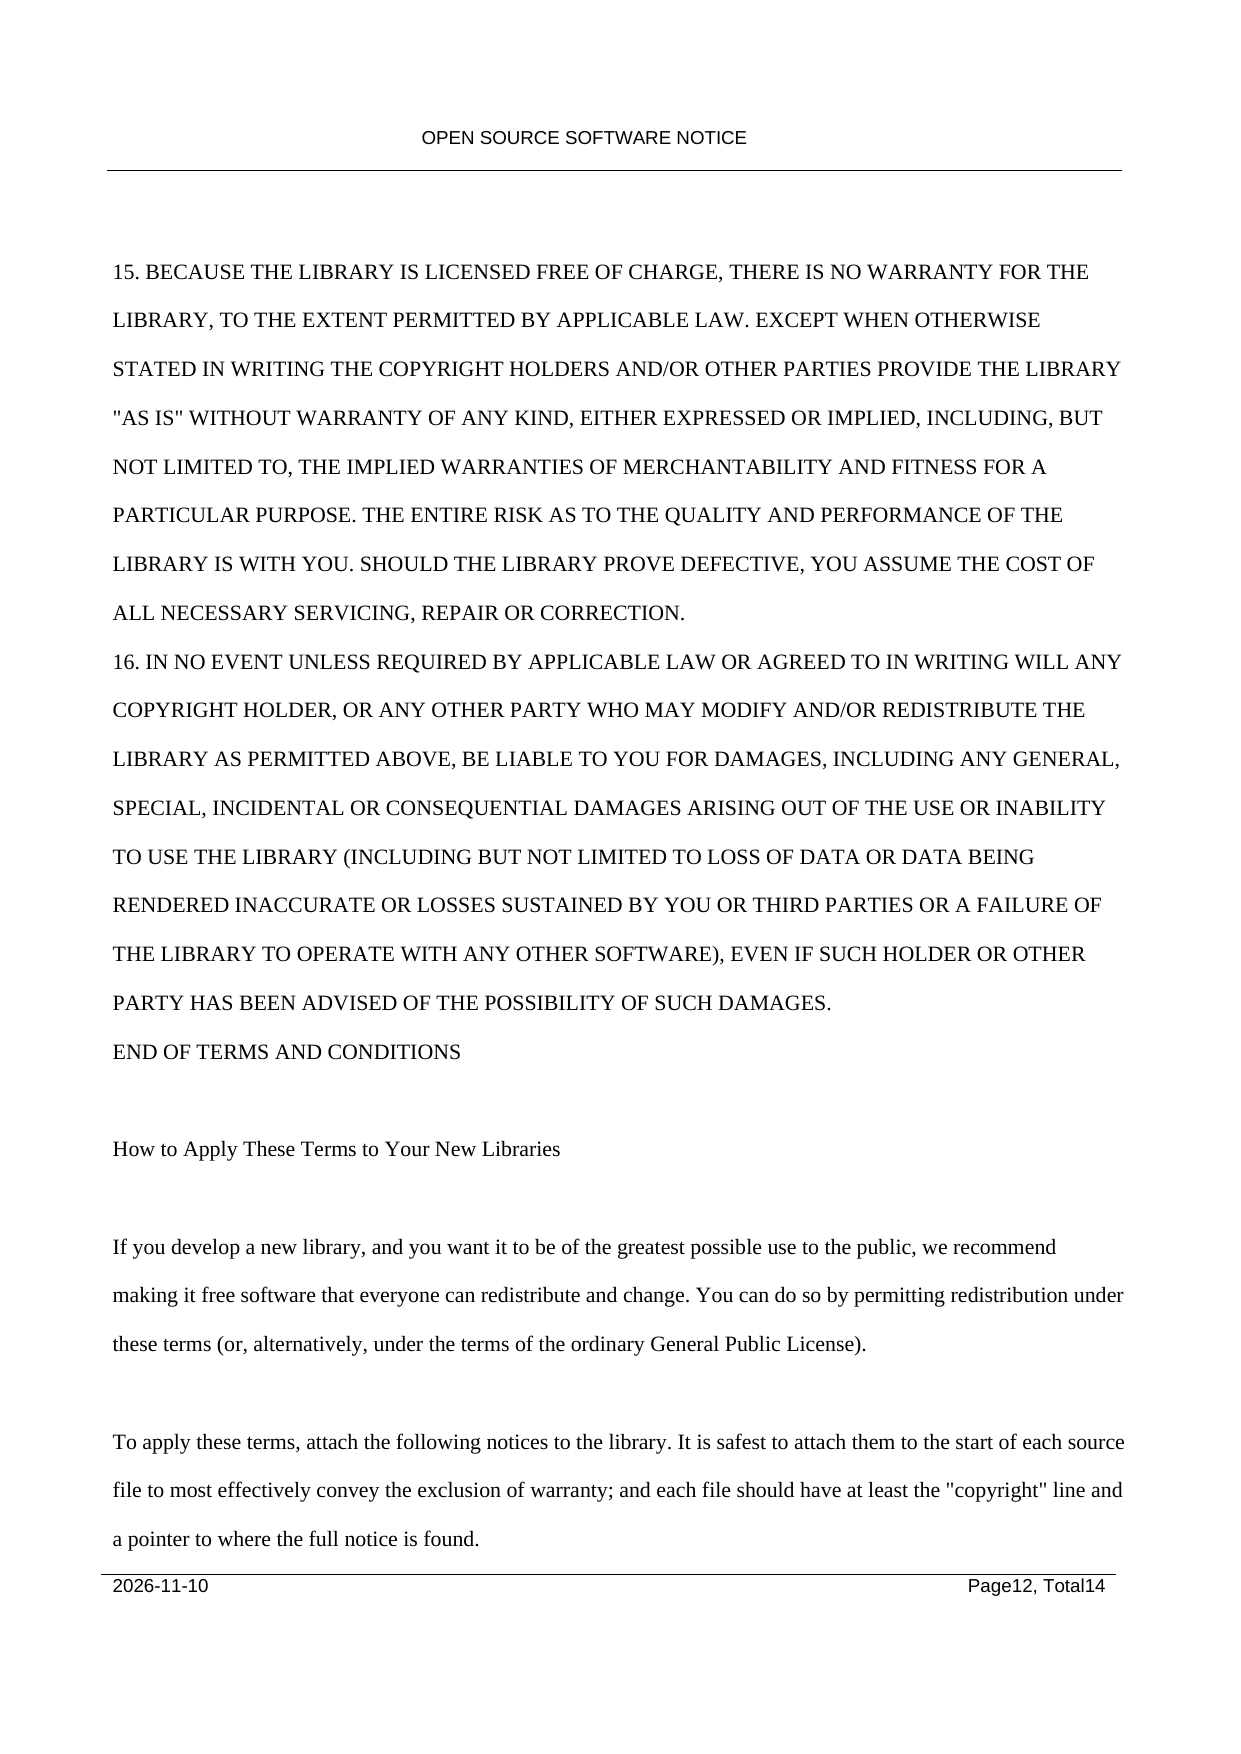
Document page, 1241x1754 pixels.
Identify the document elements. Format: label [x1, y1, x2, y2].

text [112, 206, 1128, 1555]
